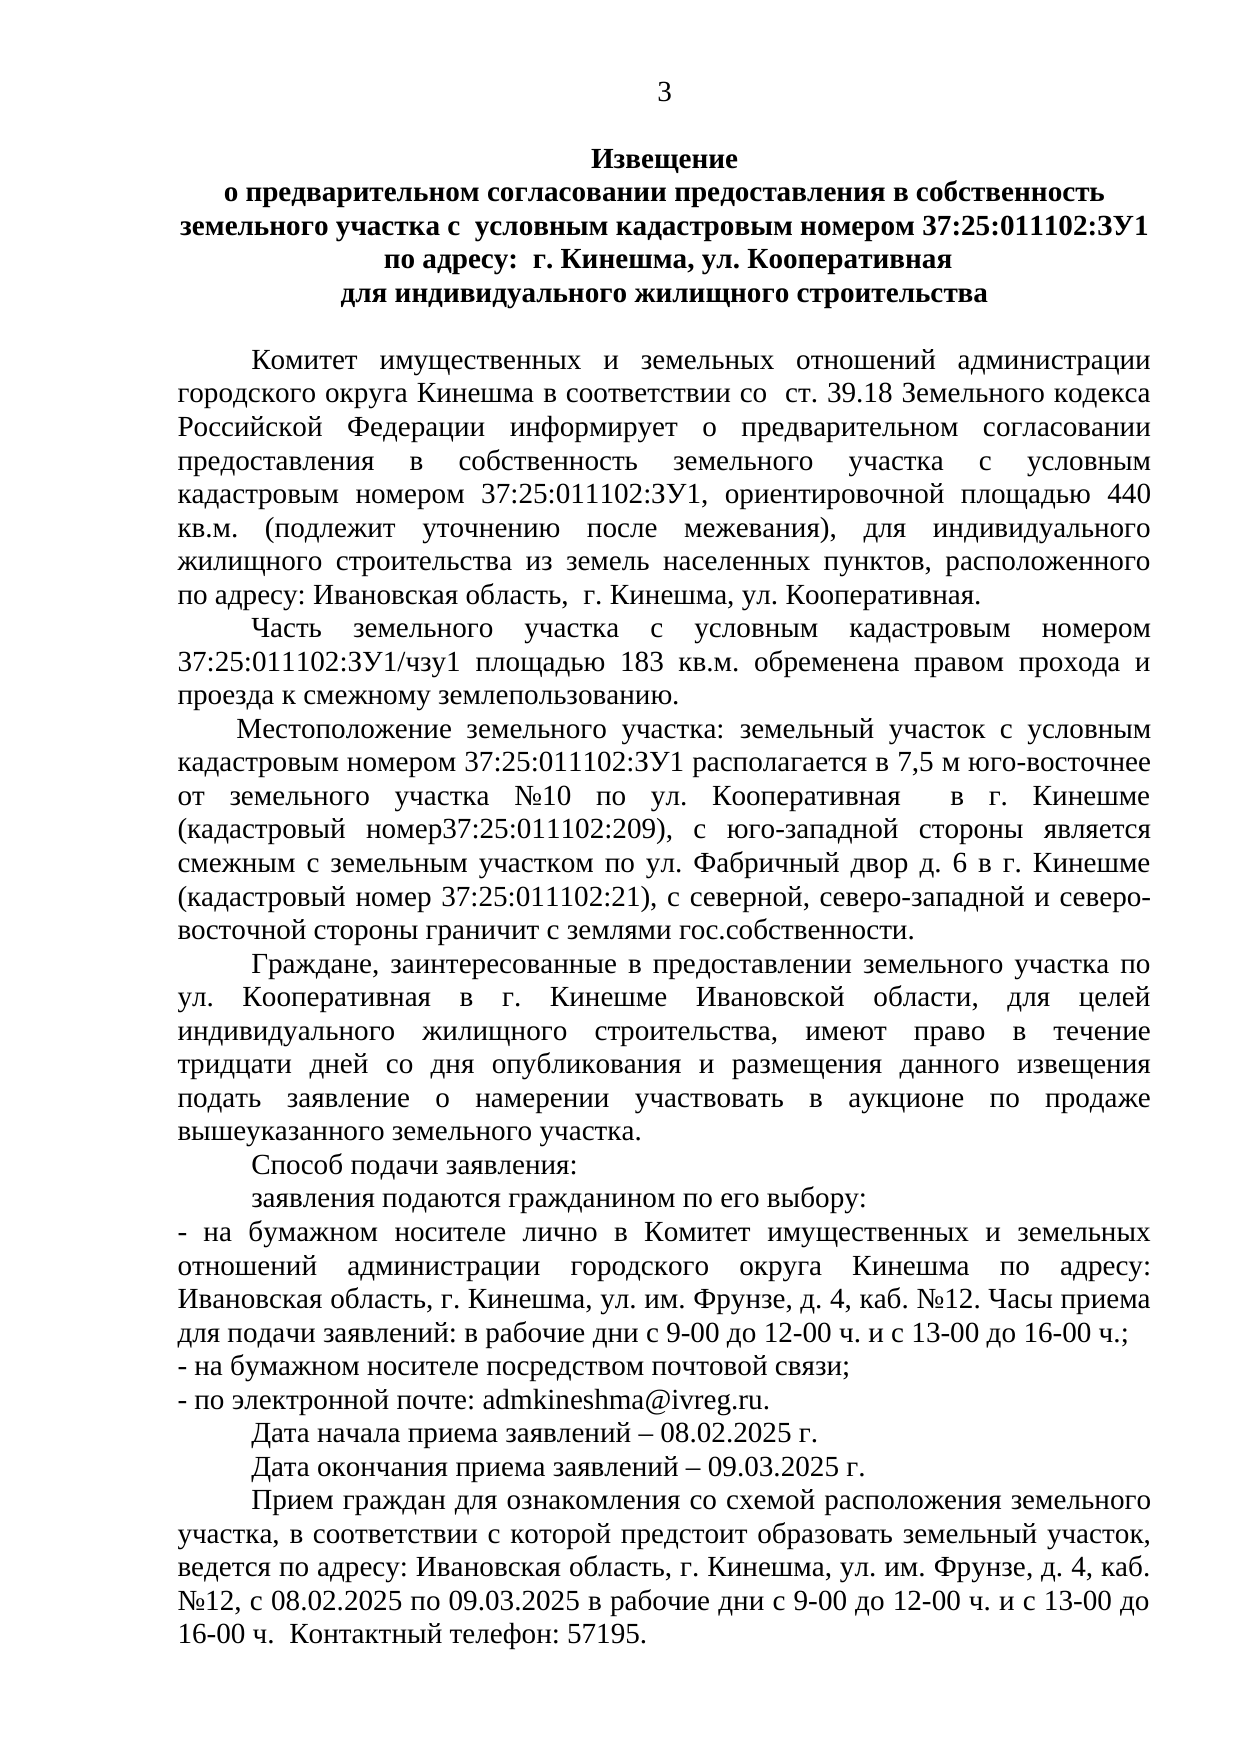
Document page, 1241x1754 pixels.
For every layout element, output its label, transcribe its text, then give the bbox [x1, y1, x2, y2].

text Местоположение земельного участка: земельный участок с условным кадастровым номером 37:25:011102:ЗУ1 располагается в 7,5 м юго-восточнее от земельного участка №10 по ул. Кооперативная в г. Кинешме (кадастровый номер37:25:011102:209), с юго-западной стороны является смежным с земельным участком по ул. Фабричный двор д. 6 в г. Кинешме (кадастровый номер 37:25:011102:21), с северной, северо-западной и северо-восточной стороны граничит с землями гос.собственности. [177, 711, 1152, 946]
text Комитет имущественных и земельных отношений администрации городского округа Кинешма в соответствии со ст. 39.18 Земельного кодекса Российской Федерации информирует о предварительном согласовании предоставления в собственность земельного участка с условным кадастровым номером 37:25:011102:ЗУ1, ориентировочной площадью 440 кв.м. (подлежит уточнению после межевания), для индивидуального жилищного строительства из земель населенных пунктов, расположенного по адресу: Ивановская область, г. Кинешма, ул. Кооперативная. [177, 342, 1152, 610]
text о предварительном согласовании предоставления в собственность земельного участка с условным кадастровым номером 37:25:011102:ЗУ1 [177, 174, 1152, 241]
text Часть земельного участка с условным кадастровым номером 37:25:011102:ЗУ1/чзу1 площадью 183 кв.м. обременена правом прохода и проезда к смежному землепользованию. [177, 610, 1152, 711]
text Извещение [177, 141, 1152, 174]
text Прием граждан для ознакомления со схемой расположения земельного участка, в соответствии с которой предстоит образовать земельный участок, ведется по адресу: Ивановская область, г. Кинешма, ул. им. Фрунзе, д. 4, каб. №12, с 08.02.2025 по 09.03.2025 в рабочие дни с 9-00 до 12-00 ч. и с 13-00 до 16-00 ч. Контактный телефон: 57195. [177, 1482, 1152, 1650]
text - на бумажном носителе лично в Комитет имущественных и земельных отношений администрации городского округа Кинешма по адресу: Ивановская область, г. Кинешма, ул. им. Фрунзе, д. 4, каб. №12. Часы приема для подачи заявлений: в рабочие дни с 9-00 до 12-00 ч. и с 13-00 до 16-00 ч.; [177, 1214, 1152, 1348]
text для индивидуального жилищного строительства [177, 275, 1152, 308]
text - на бумажном носителе посредством почтовой связи; [177, 1348, 1152, 1382]
text - по электронной почте: admkineshma@ivreg.ru. [177, 1382, 1152, 1415]
text Дата окончания приема заявлений – 09.03.2025 г. [177, 1449, 1152, 1482]
text Дата начала приема заявлений – 08.02.2025 г. [177, 1415, 1152, 1449]
text заявления подаются гражданином по его выбору: [177, 1181, 1152, 1214]
text Способ подачи заявления: [177, 1147, 1152, 1181]
text Граждане, заинтересованные в предоставлении земельного участка по ул. Кооперативная в г. Кинешме Ивановской области, для целей индивидуального жилищного строительства, имеют право в течение тридцати дней со дня опубликования и размещения данного извещения подать заявление о намерении участвовать в аукционе по продаже вышеуказанного земельного участка. [177, 946, 1152, 1147]
text по адресу: г. Кинешма, ул. Кооперативная [177, 241, 1152, 275]
